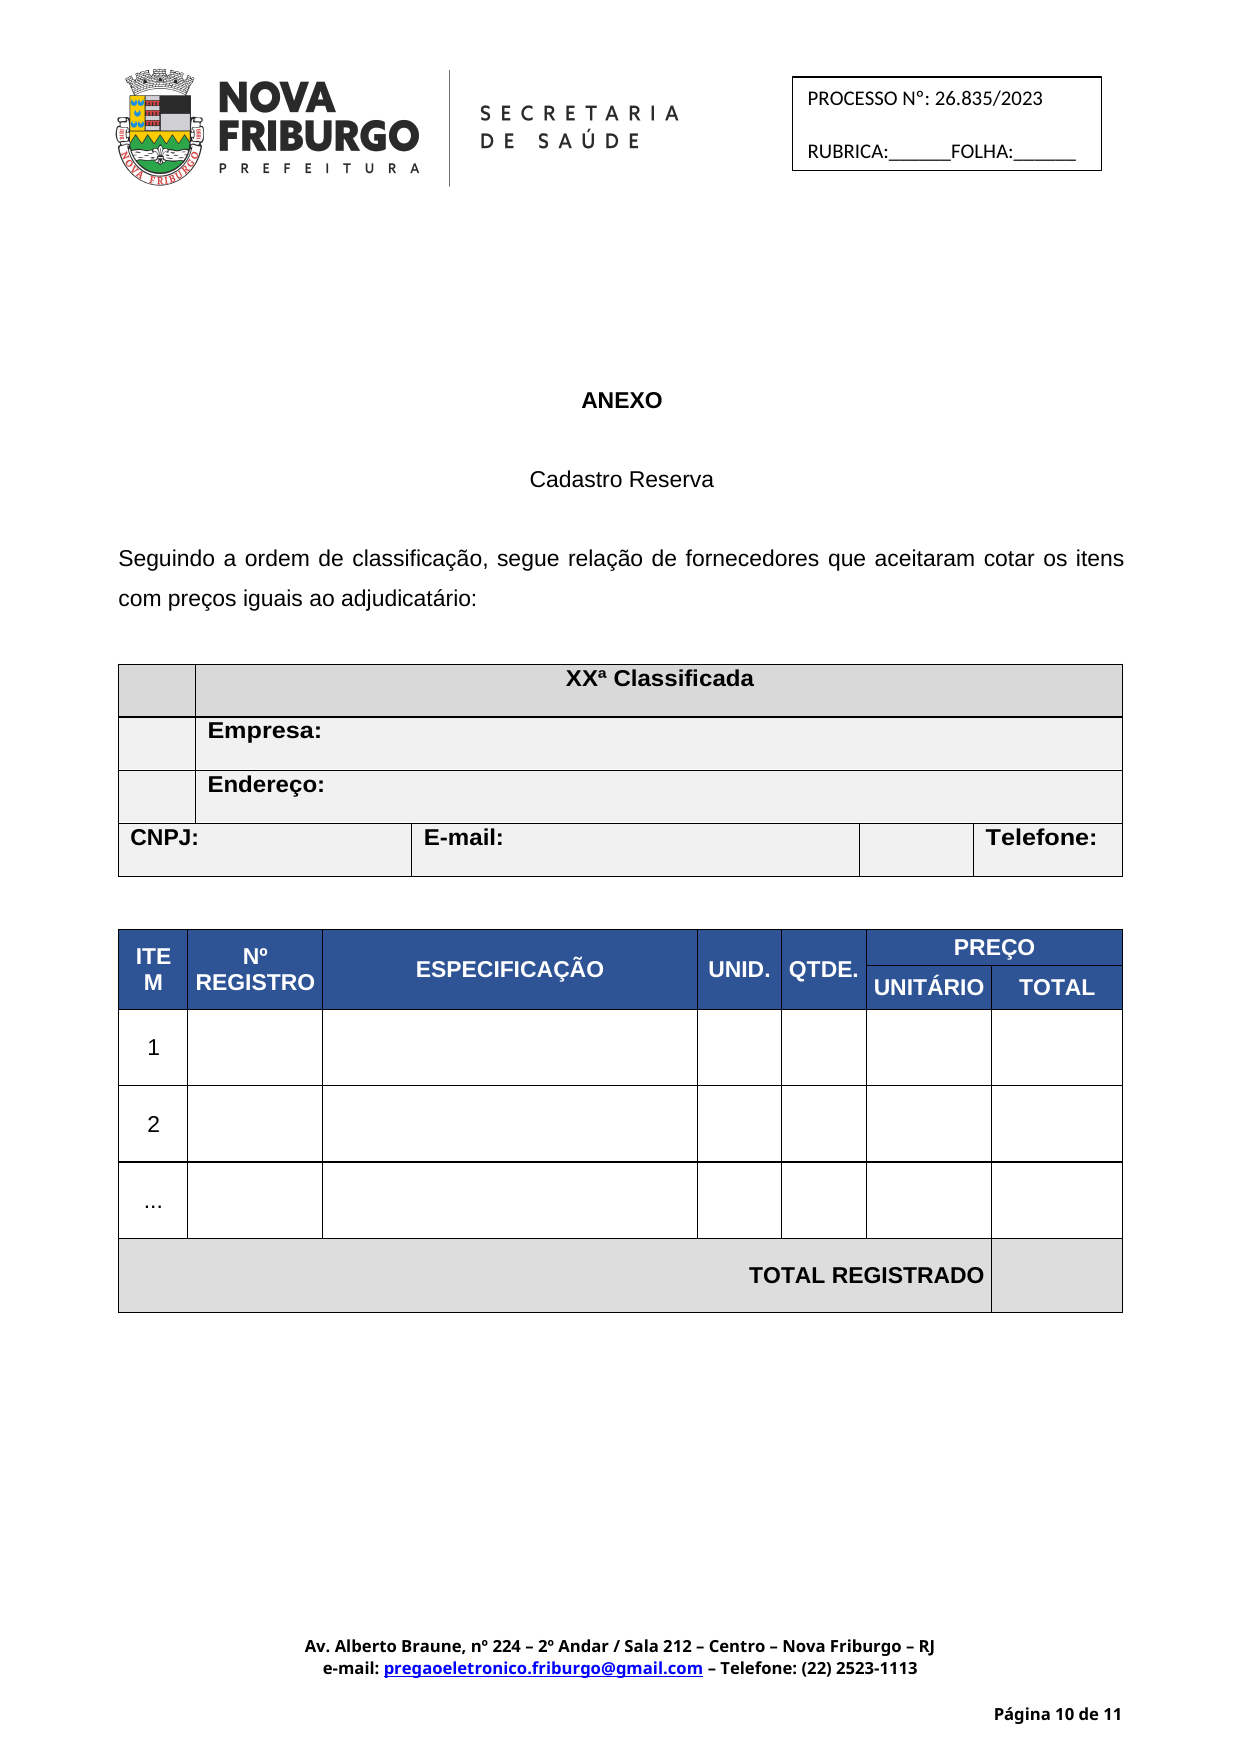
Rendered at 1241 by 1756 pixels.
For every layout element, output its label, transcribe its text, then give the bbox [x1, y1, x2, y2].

picture [103, 59, 695, 200]
table_header UNID. [698, 930, 781, 1009]
table_cell [860, 824, 973, 876]
text Cadastro Reserva [118, 466, 1125, 492]
table_cell ... [119, 1163, 187, 1238]
table_cell [992, 1163, 1122, 1238]
table_cell Endereço: [196, 771, 1122, 822]
table_cell [782, 1010, 866, 1085]
table_header PREÇO [867, 930, 1122, 965]
table_header ESPECIFICAÇÃO [323, 930, 697, 1009]
table_cell [323, 1010, 697, 1085]
table_cell Telefone: [974, 824, 1122, 876]
table_cell CNPJ: [119, 824, 411, 876]
table_header QTDE. [782, 930, 866, 1009]
text ANEXO [118, 387, 1125, 413]
table_cell 1 [119, 1010, 187, 1085]
table_cell [867, 1086, 991, 1161]
table_cell [323, 1086, 697, 1161]
table_cell [782, 1163, 866, 1238]
table_header [119, 665, 195, 716]
table_cell [992, 1239, 1122, 1312]
table_cell E-mail: [412, 824, 859, 876]
table_cell [188, 1086, 322, 1161]
table_cell [992, 1086, 1122, 1161]
table_header ITEM [119, 930, 187, 1009]
table_cell Empresa: [196, 718, 1122, 769]
table_cell [119, 718, 195, 769]
table_cell [698, 1163, 781, 1238]
table_cell UNITÁRIO [867, 966, 991, 1009]
table_cell [867, 1010, 991, 1085]
table_cell [188, 1163, 322, 1238]
table_header XXª Classificada [196, 665, 1122, 716]
table_cell [698, 1010, 781, 1085]
table_cell TOTAL [992, 966, 1122, 1009]
table_cell [782, 1086, 866, 1161]
table_cell [992, 1010, 1122, 1085]
text Seguindo a ordem de classificação, segue relação de fornecedores que aceitaram cotar os itens com preços iguais ao adjudicatário: [118, 545, 1125, 611]
table_cell [323, 1163, 697, 1238]
table_cell [188, 1010, 322, 1085]
table_cell 2 [119, 1086, 187, 1161]
table_cell [867, 1163, 991, 1238]
table_cell TOTAL REGISTRADO [119, 1239, 991, 1312]
table_cell [119, 771, 195, 822]
table_header Nº REGISTRO [188, 930, 322, 1009]
table_cell [698, 1086, 781, 1161]
